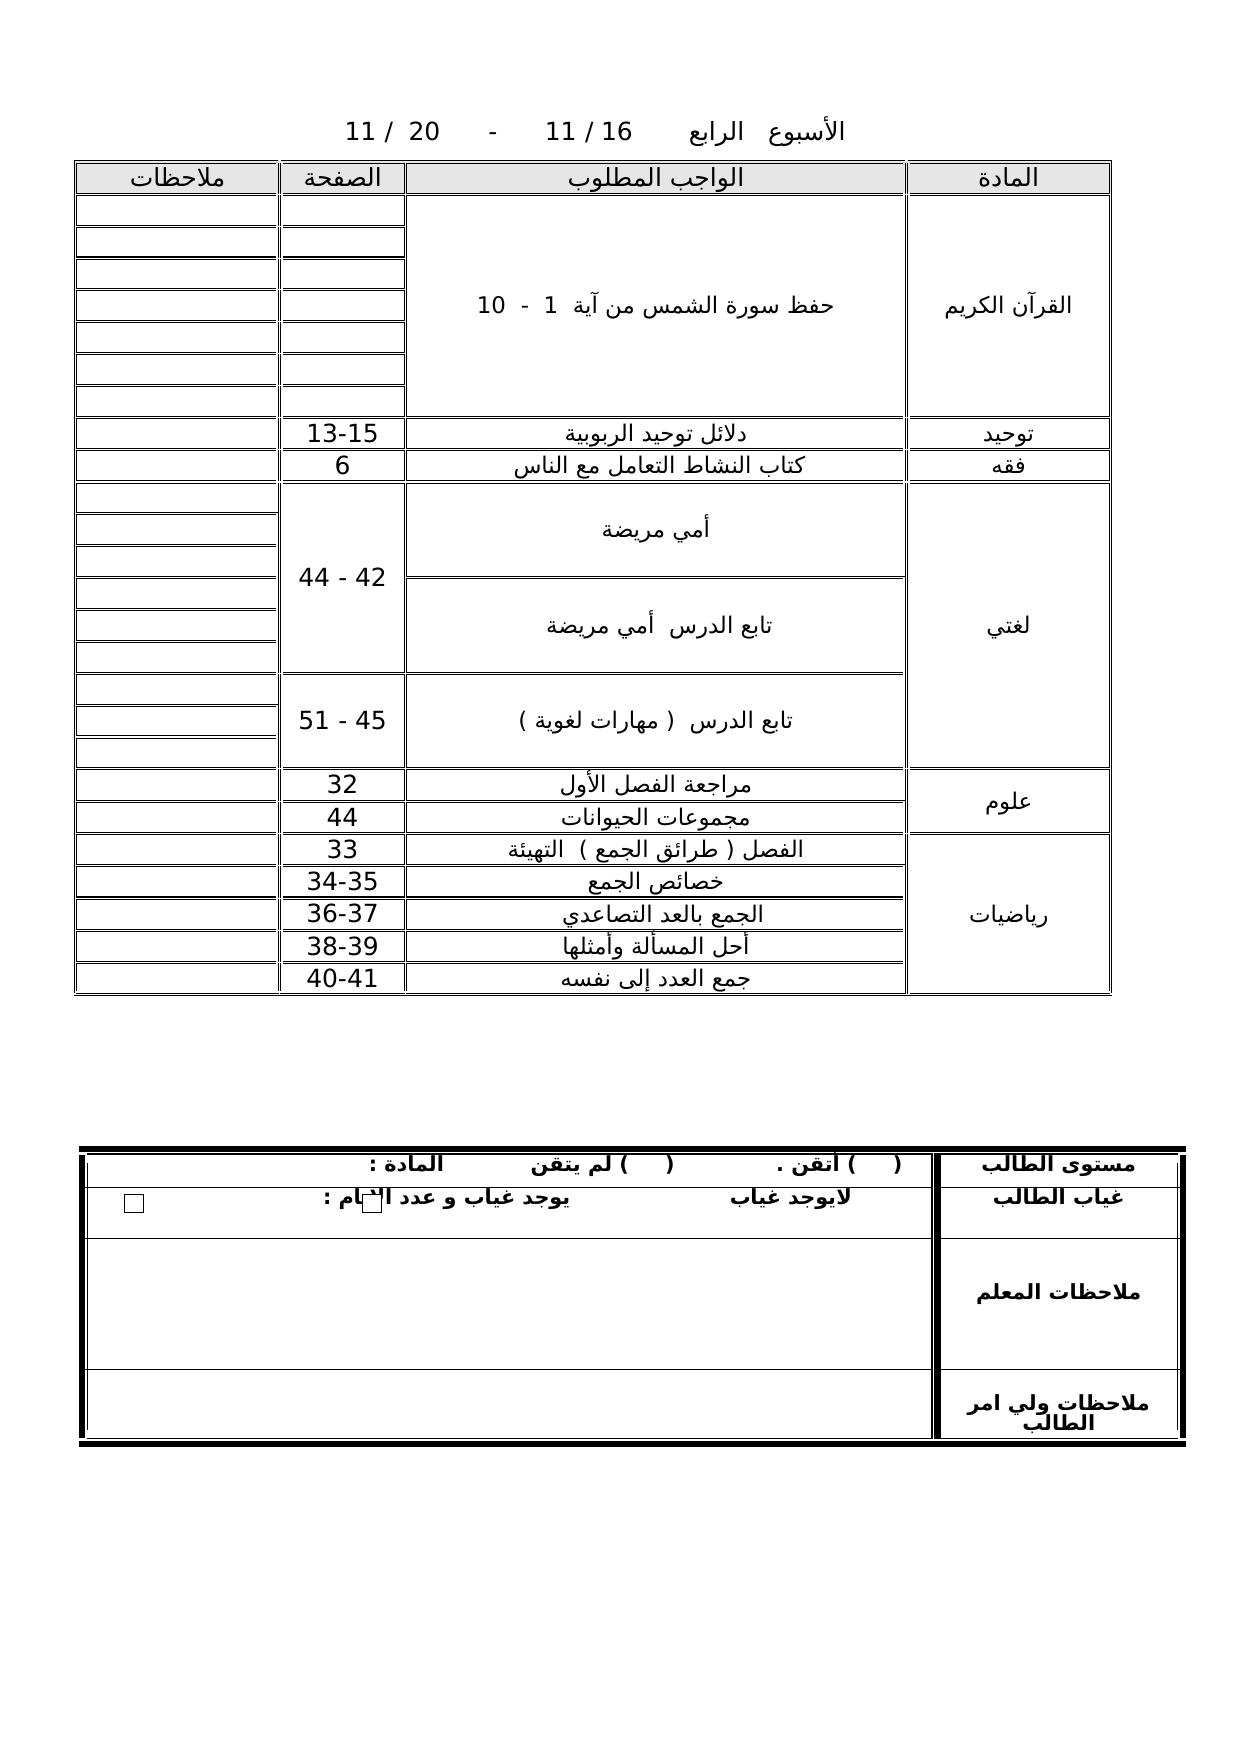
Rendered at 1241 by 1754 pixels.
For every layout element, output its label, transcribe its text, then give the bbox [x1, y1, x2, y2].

table_cell [75, 544, 278, 576]
table_cell [77, 705, 278, 735]
table_cell حفظ سورة الشمس من آية 1 - 10 [407, 193, 905, 416]
table_cell كتاب النشاط التعامل مع الناس [405, 448, 906, 480]
table_cell [281, 193, 404, 224]
table_cell [281, 225, 404, 256]
table_cell 32 [280, 767, 405, 799]
table_cell [75, 961, 280, 993]
table_cell 45 - 51 [281, 672, 404, 767]
table_cell [75, 288, 280, 320]
table_cell علوم [906, 767, 1111, 832]
table_cell مراجعة الفصل الأول [405, 767, 906, 799]
table_cell الواجب المطلوب [405, 160, 906, 193]
table_cell [77, 832, 278, 864]
table_cell غياب الطالب [941, 1188, 1177, 1237]
table_cell [75, 320, 280, 352]
table_cell [77, 896, 278, 929]
table_cell [75, 448, 280, 480]
table_header مستوى الطالب [936, 1152, 1181, 1187]
table_cell 33 [281, 832, 404, 864]
table_cell [281, 256, 404, 288]
table_cell 13-15 [281, 416, 404, 448]
table_cell [77, 256, 278, 288]
table_header الأسبوع الرابع 16 / 11 - 20 / 11 [80, 104, 1111, 160]
table_cell 44 [281, 800, 404, 832]
table_cell [280, 320, 405, 352]
table_cell [75, 513, 278, 544]
table_cell الجمع بالعد التصاعدي [407, 896, 905, 929]
table_cell دلائل توحيد الربوبية [407, 416, 905, 448]
table_cell [75, 384, 280, 416]
table_cell فقه [906, 448, 1111, 480]
table_cell [77, 416, 278, 448]
table_cell [75, 864, 280, 896]
table_cell جمع العدد إلى نفسه [405, 961, 905, 993]
table_cell 34-35 [280, 864, 405, 896]
table_cell أحل المسألة وأمثلها [407, 929, 905, 961]
table_cell الفصل ( طرائق الجمع ) التهيئة [407, 832, 905, 864]
table_cell تابع الدرس أمي مريضة [405, 577, 905, 672]
table_cell لغتي [906, 480, 1111, 767]
table_cell 38-39 [281, 929, 404, 961]
table_cell ملاحظات [75, 160, 280, 193]
table_cell مجموعات الحيوانات [407, 801, 905, 832]
table_cell [85, 1370, 931, 1437]
table_cell [75, 480, 280, 512]
table_cell [280, 384, 405, 416]
table_cell أمي مريضة [405, 480, 906, 576]
table_cell [77, 929, 278, 961]
table_cell [77, 640, 278, 672]
table_cell [75, 608, 278, 640]
table_header ( ) أتقن . ( ) لم يتقن المادة : [84, 1152, 931, 1187]
table_cell 6 [280, 448, 405, 480]
table_cell تابع الدرس ( مهارات لغوية ) [407, 672, 905, 767]
table_cell الصفحة [280, 160, 405, 193]
table_cell خصائص الجمع [405, 865, 905, 896]
table_cell [88, 1239, 931, 1369]
table_cell ملاحظات ولي امر الطالب [941, 1370, 1180, 1437]
table_cell 40-41 [280, 961, 405, 993]
table_cell [75, 735, 278, 767]
table_cell 42 - 44 [280, 480, 405, 672]
table_cell [280, 288, 405, 320]
table_cell توحيد [908, 416, 1109, 448]
table_cell [75, 576, 278, 608]
table_cell لايوجد غياب يوجد غياب و عدد الايام : [88, 1188, 931, 1237]
table_cell 36-37 [281, 896, 404, 929]
table_cell القرآن الكريم [908, 193, 1109, 416]
table_cell رياضيات [908, 832, 1111, 993]
table_cell [280, 352, 405, 384]
table_cell ملاحظات المعلم [941, 1239, 1177, 1369]
table_cell [77, 672, 278, 703]
table_cell [77, 800, 278, 832]
table_cell [75, 352, 280, 384]
table_cell [77, 193, 278, 224]
table_cell المادة [906, 160, 1111, 193]
table_cell [75, 767, 280, 799]
table_cell [77, 225, 278, 256]
